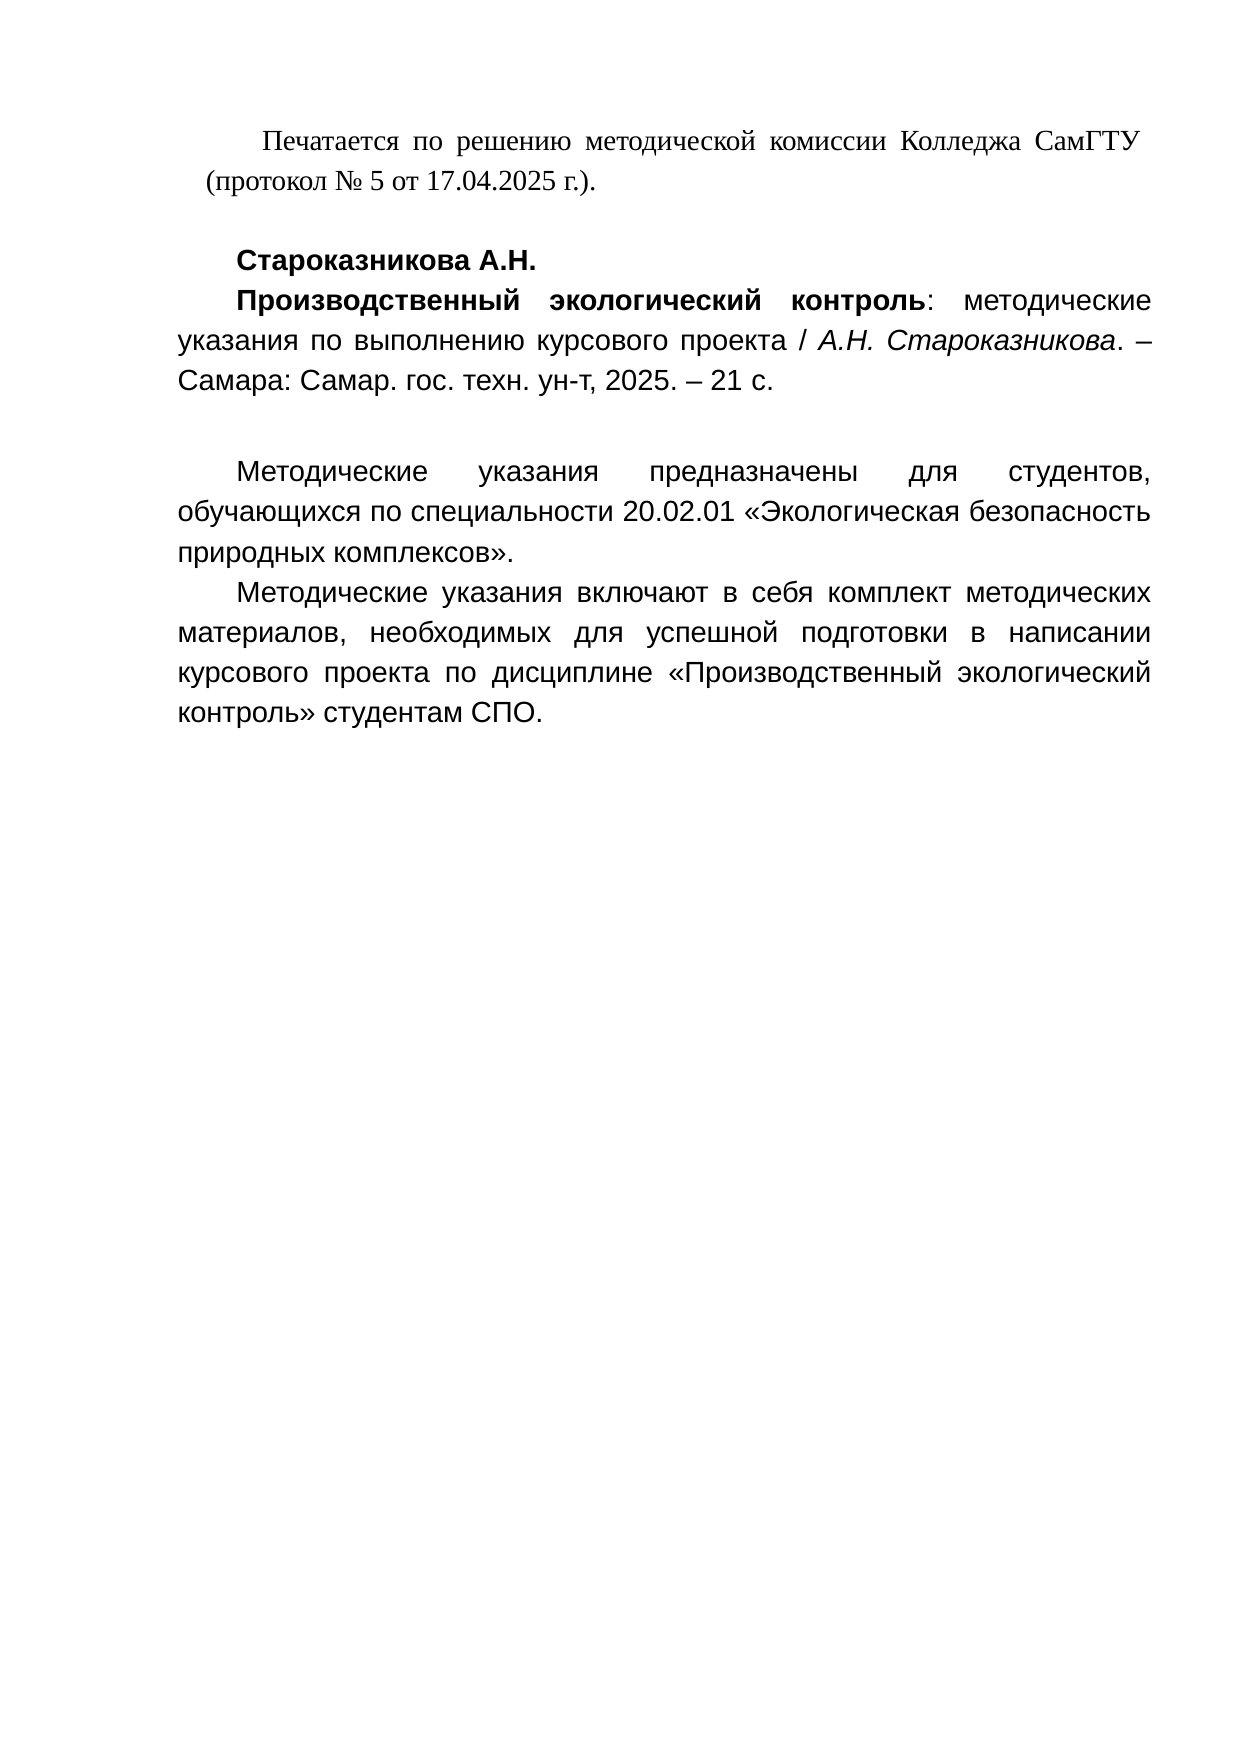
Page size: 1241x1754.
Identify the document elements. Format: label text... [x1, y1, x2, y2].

text Методические указания предназначены для студентов, обучающихся по специальности 20.02.01 «Экологическая безопасность природных комплексов». [177, 454, 1152, 568]
text Производственный экологический контроль: методические указания по выполнению курсового проекта / А.Н. Староказникова. – Самара: Самар. гос. техн. ун-т, 2025. – 21 с. [177, 283, 1152, 397]
text Методические указания включают в себя комплект методических материалов, необходимых для успешной подготовки в написании курсового проекта по дисциплине «Производственный экологический контроль» студентам СПО. [177, 575, 1152, 729]
text Печатается по решению методической комиссии Колледжа СамГТУ (протокол № 5 от 17.04.2025 г.). [206, 123, 1140, 196]
text Староказникова А.Н. [177, 243, 1152, 276]
